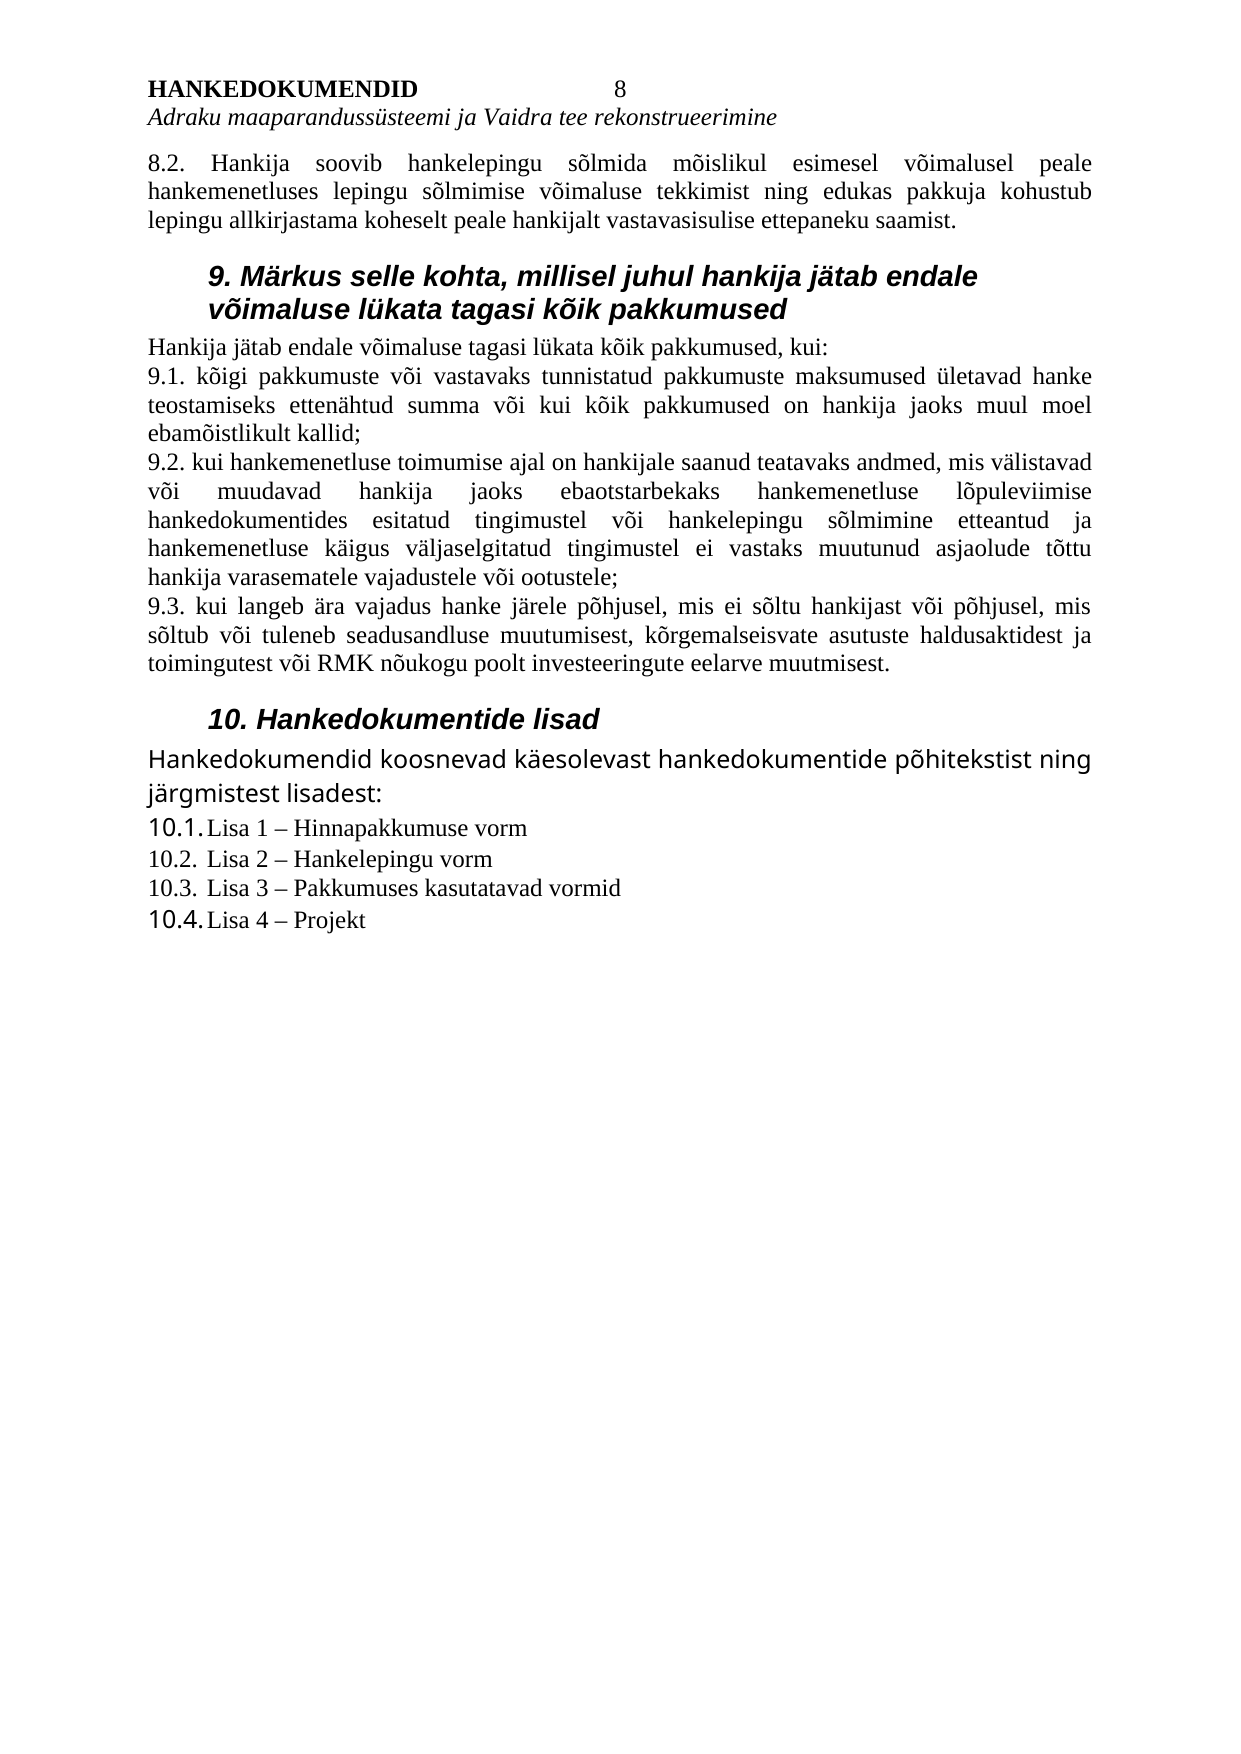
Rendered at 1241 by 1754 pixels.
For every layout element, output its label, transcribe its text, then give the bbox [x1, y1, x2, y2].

text 9.3. kui langeb ära vajadus hanke järele põhjusel, mis ei sõltu hankijast või põhjusel, mis sõltub või tuleneb seadusandluse muutumisest, kõrgemalseisvate asutuste haldusaktidest ja toimingutest või RMK nõukogu poolt investeeringute eelarve muutmisest. [148, 591, 1093, 677]
text 9.2. kui hankemenetluse toimumise ajal on hankijale saanud teatavaks andmed, mis välistavad või muudavad hankija jaoks ebaotstarbekaks hankemenetluse lõpuleviimise hankedokumentides esitatud tingimustel või hankelepingu sõlmimine etteantud ja hankemenetluse käigus väljaselgitatud tingimustel ei vastaks muutunud asjaolude tõttu hankija varasematele vajadustele või ootustele; [148, 447, 1093, 591]
text 10.3. Lisa 3 – Pakkumuses kasutatavad vormid [148, 873, 1093, 902]
text 8.2. Hankija soovib hankelepingu sõlmida mõislikul esimesel võimalusel peale hankemenetluses lepingu sõlmimise võimaluse tekkimist ning edukas pakkuja kohustub lepingu allkirjastama koheselt peale hankijalt vastavasisulise ettepaneku saamist. [148, 148, 1093, 234]
subtitle 9. Märkus selle kohta, millisel juhul hankija jätab endale võimaluse lükata tagasi kõik pakkumused [148, 259, 1093, 326]
text Hankedokumendid koosnevad käesolevast hankedokumentide põhitekstist ning järgmistest lisadest: [148, 742, 1093, 810]
text 10.2. Lisa 2 – Hankelepingu vorm [148, 844, 1093, 873]
text 10.4. Lisa 4 – Projekt [148, 902, 1093, 936]
subtitle 10. Hankedokumentide lisad [148, 702, 1093, 736]
text 9.1. kõigi pakkumuste või vastavaks tunnistatud pakkumuste maksumused ületavad hanke teostamiseks ettenähtud summa või kui kõik pakkumused on hankija jaoks muul moel ebamõistlikult kallid; [148, 361, 1093, 447]
text 10.1. Lisa 1 – Hinnapakkumuse vorm [148, 810, 1093, 844]
text Hankija jätab endale võimaluse tagasi lükata kõik pakkumused, kui: [148, 332, 1093, 361]
